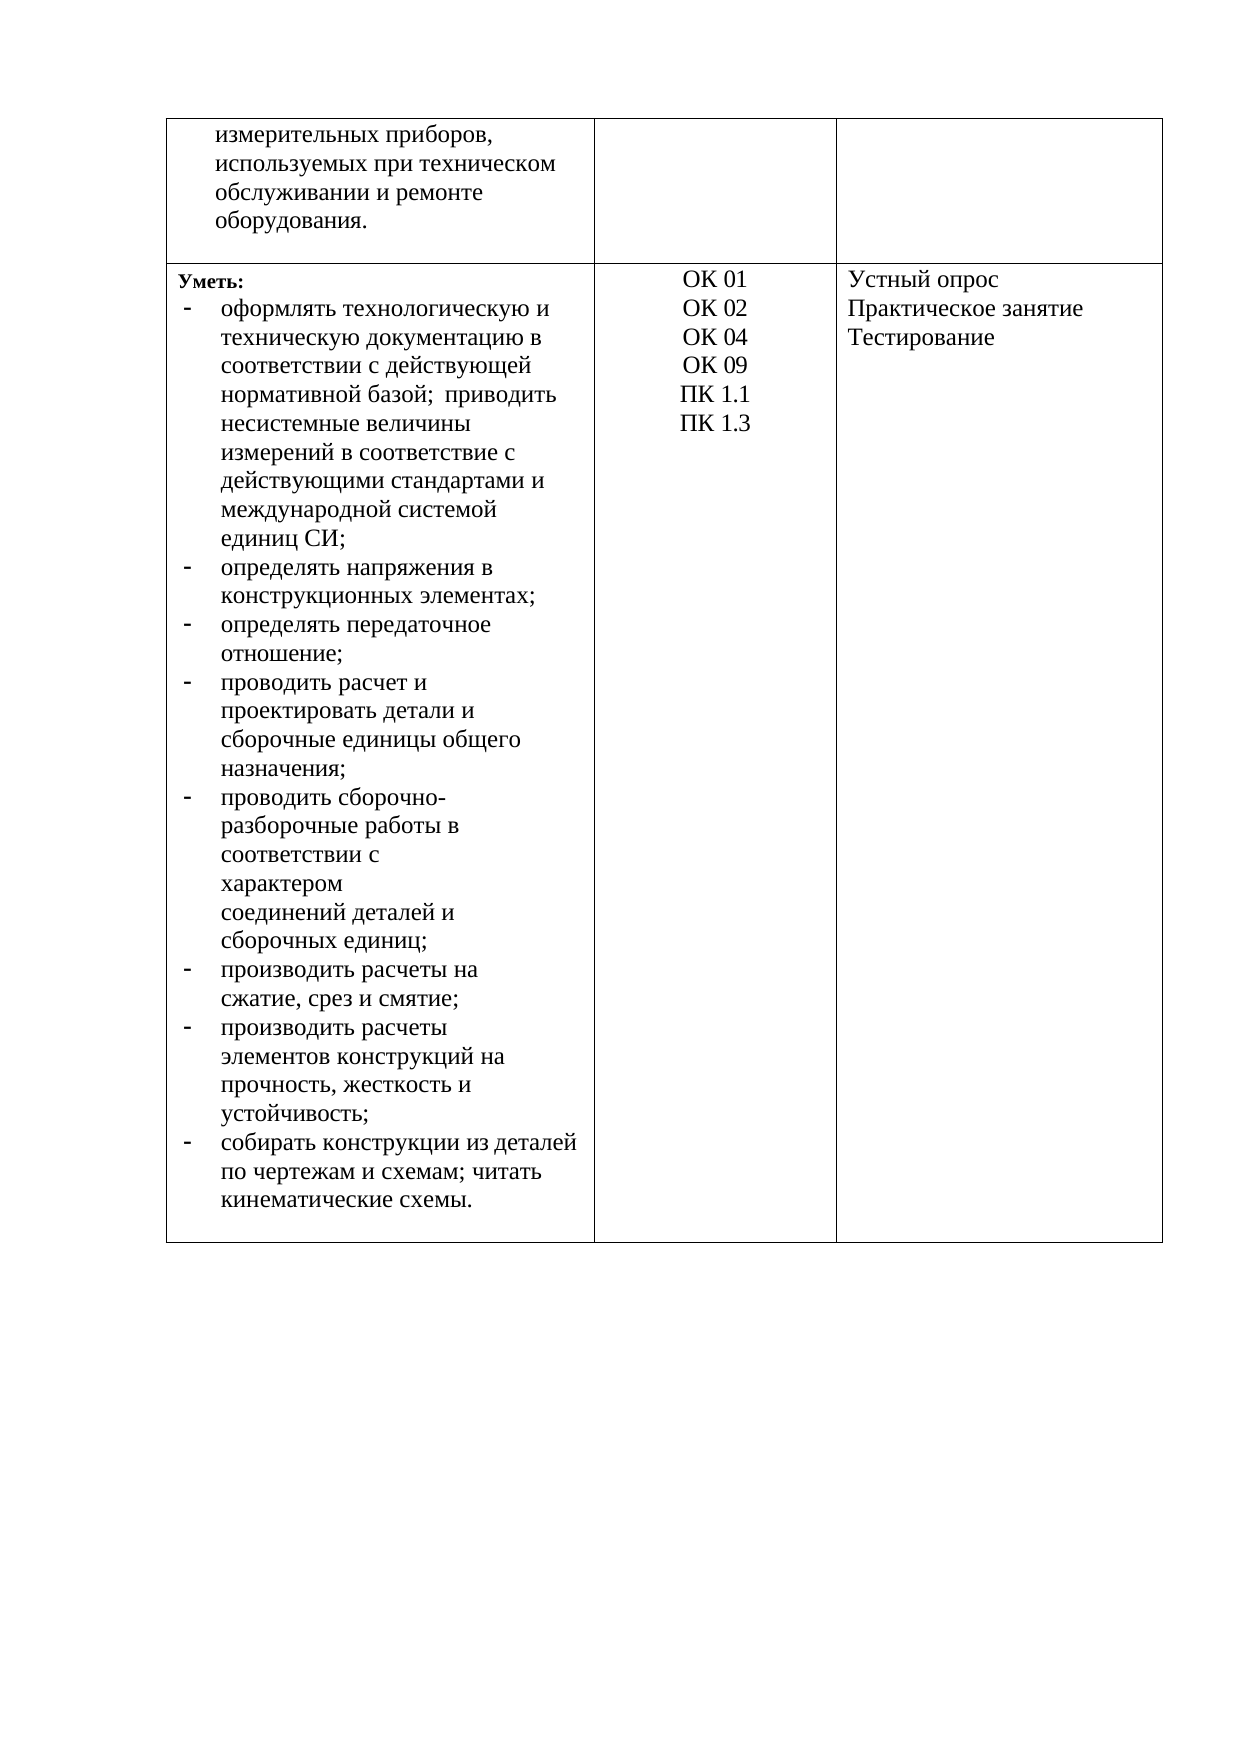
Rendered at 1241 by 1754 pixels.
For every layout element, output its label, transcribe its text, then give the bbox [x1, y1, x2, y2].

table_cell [167, 119, 594, 263]
table_cell Уметь: оформлять технологическую и техническую документацию в соответствии с действующей нормативной базой; приводить несистемные величины измерений в соответствие с действующими стандартами и международной системой единиц СИ; определять напряжения в конструкционных элементах; определять передаточное отношение; проводить расчет и проектировать детали и сборочные единицы общего назначения; проводить сборочно- разборочные работы в соответствии с характером соединений деталей и сборочных единиц; производить расчеты на сжатие, срез и смятие; производить расчеты элементов конструкций на прочность, жесткость и устойчивость; собирать конструкции из деталей по чертежам и схемам; читать кинематические схемы. [167, 264, 594, 1242]
table_cell ОК 01 ОК 02 ОК 04 ОК 09 ПК 1.1 ПК 1.3 [595, 264, 836, 1242]
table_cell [595, 119, 836, 263]
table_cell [837, 119, 1162, 263]
table_cell Устный опрос Практическое занятие Тестирование [837, 264, 1162, 1242]
